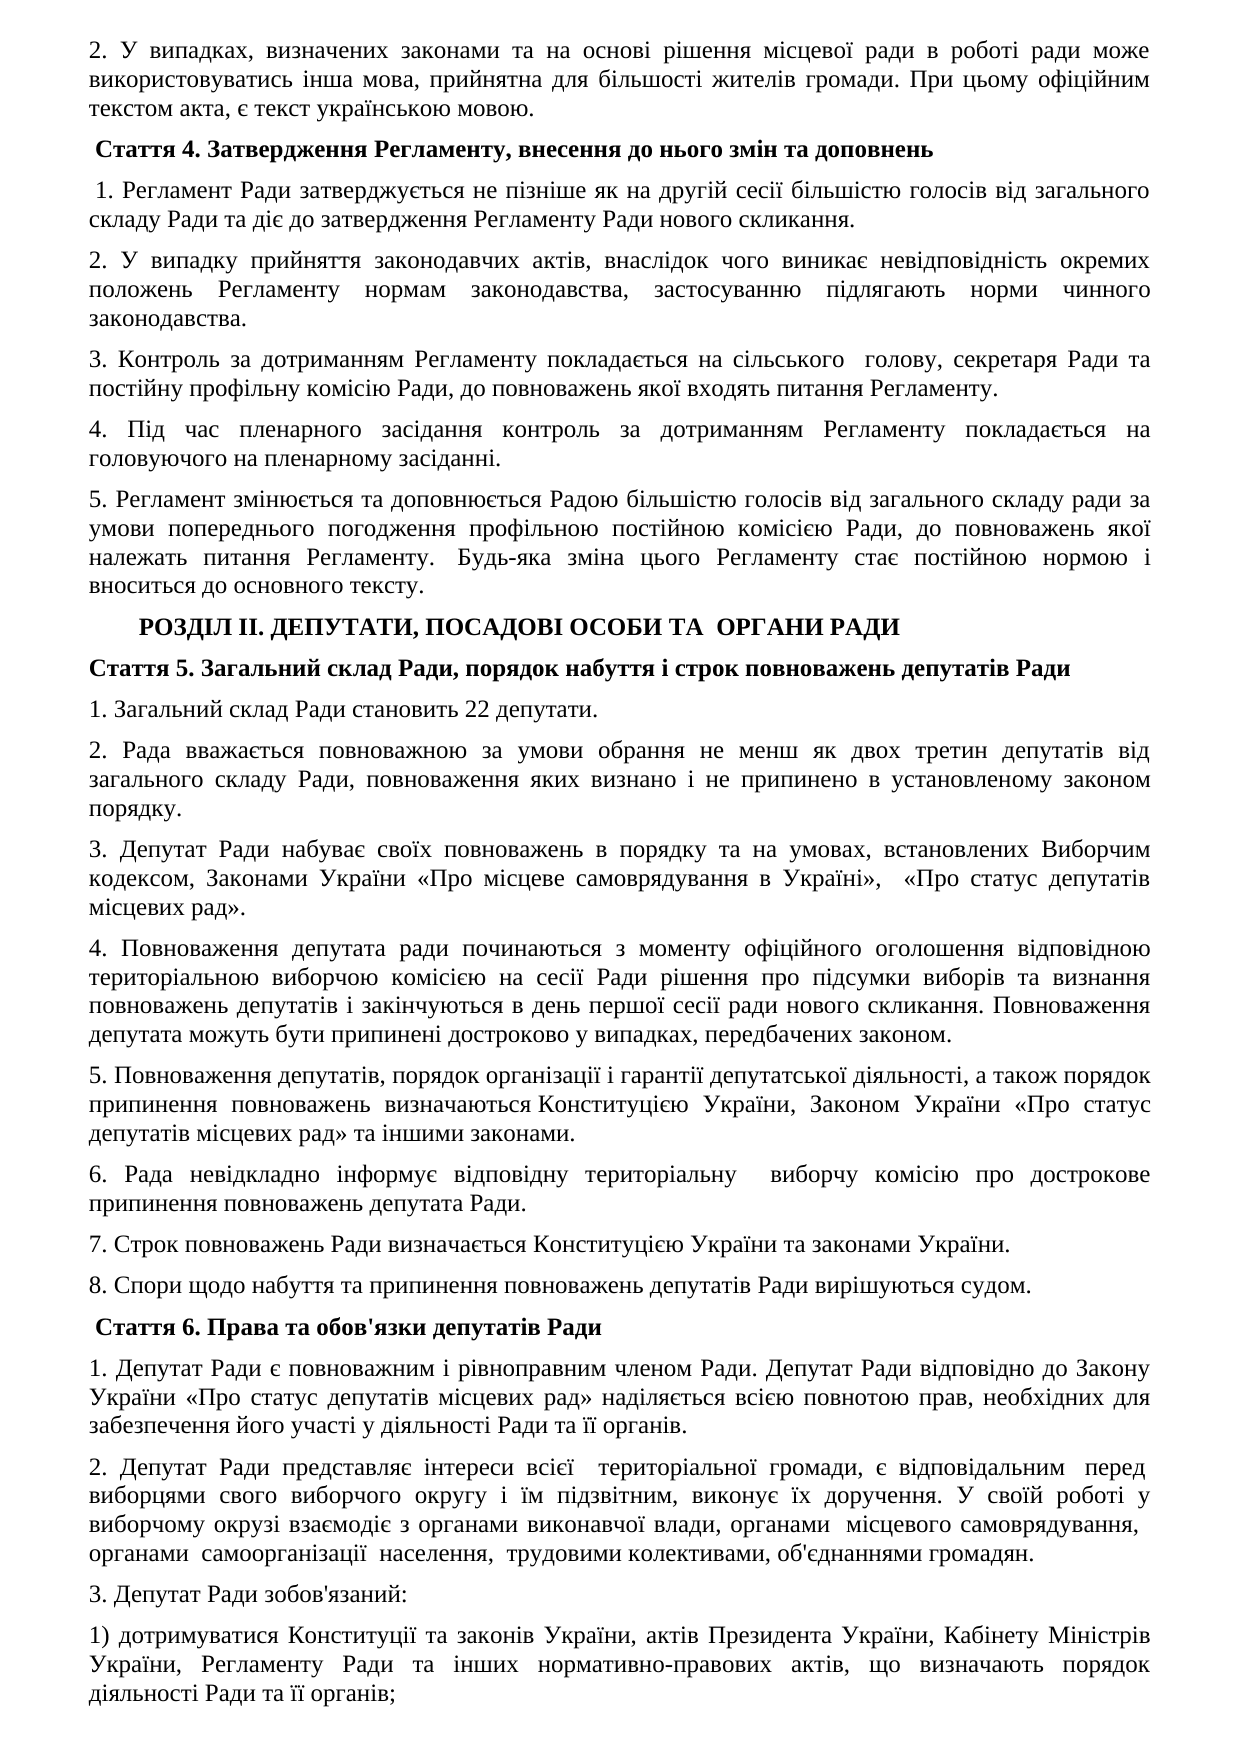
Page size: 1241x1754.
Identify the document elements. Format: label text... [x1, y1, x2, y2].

text 4. Під час пленарного засідання контроль за дотриманням Регламенту покладається на головуючого на пленарному засіданні. [89, 414, 1152, 472]
text 6. Рада невідкладно інформує відповідну територіальну виборчу комісію про дострокове припинення повноважень депутата Ради. [89, 1159, 1152, 1217]
text Стаття 5. Загальний склад Ради, порядок набуття і строк повноважень депутатів Ради [89, 653, 1152, 682]
text 1. Загальний склад Ради становить 22 депутати. [89, 694, 1152, 723]
text 1) дотримуватися Конституції та законів України, актів Президента України, Кабінету Міністрів України, Регламенту Ради та інших нормативно-правових актів, що визначають порядок діяльності Ради та її органів; [89, 1620, 1152, 1707]
text 7. Строк повноважень Ради визначається Конституцією України та законами України. [89, 1229, 1152, 1258]
text 1. Регламент Ради затверджується не пізніше як на другій сесії більшістю голосів від загального складу Ради та діє до затвердження Регламенту Ради нового скликання. [89, 175, 1152, 233]
text 3. Депутат Ради набуває своїх повноважень в порядку та на умовах, встановлених Виборчим кодексом, Законами України «Про місцеве самоврядування в Україні», «Про статус депутатів місцевих рад». [89, 834, 1152, 920]
text 2. Депутат Ради представляє інтереси всієї територіальної громади, є відповідальним перед виборцями свого виборчого округу і їм підзвітним, виконує їх доручення. У своїй роботі у виборчому окрузі взаємодіє з органами виконавчої влади, органами місцевого самоврядування, органами самоорганізації населення, трудовими колективами, об'єднаннями громадян. [89, 1452, 1152, 1567]
text Стаття 4. Затвердження Регламенту, внесення до нього змін та доповнень [89, 134, 1152, 163]
text 5. Регламент змінюється та доповнюється Радою більшістю голосів від загального складу ради за умови попереднього погодження профільною постійною комісією Ради, до повноважень якої належать питання Регламенту. Будь-яка зміна цього Регламенту стає постійною нормою і вноситься до основного тексту. [89, 484, 1152, 599]
text РОЗДІЛ II. ДЕПУТАТИ, ПОСАДОВІ ОСОБИ ТА ОРГАНИ РАДИ [89, 612, 1152, 640]
text 4. Повноваження депутата ради починаються з моменту офіційного оголошення відповідною територіальною виборчою комісією на сесії Ради рішення про підсумки виборів та визнання повноважень депутатів і закінчуються в день першої сесії ради нового скликання. Повноваження депутата можуть бути припинені достроково у випадках, передбачених законом. [89, 933, 1152, 1048]
text 3. Контроль за дотриманням Регламенту покладається на сільського голову, секретаря Ради та постійну профільну комісію Ради, до повноважень якої входять питання Регламенту. [89, 344, 1152, 402]
text 2. У випадках, визначених законами та на основі рішення місцевої ради в роботі ради може використовуватись інша мова, прийнятна для більшості жителів громади. При цьому офіційним текстом акта, є текст українською мовою. [89, 35, 1152, 122]
text 1. Депутат Ради є повноважним і рівноправним членом Ради. Депутат Ради відповідно до Закону України «Про статус депутатів місцевих рад» наділяється всією повнотою прав, необхідних для забезпечення його участі у діяльності Ради та її органів. [89, 1353, 1152, 1439]
text 5. Повноваження депутатів, порядок організації і гарантії депутатської діяльності, а також порядок припинення повноважень визначаються Конституцією України, Законом України «Про статус депутатів місцевих рад» та іншими законами. [89, 1060, 1152, 1147]
text Стаття 6. Права та обов'язки депутатів Ради [89, 1312, 1152, 1340]
text 3. Депутат Ради зобов'язаний: [89, 1579, 1152, 1608]
text 2. У випадку прийняття законодавчих актів, внаслідок чого виникає невідповідність окремих положень Регламенту нормам законодавства, застосуванню підлягають норми чинного законодавства. [89, 245, 1152, 332]
text 8. Спори щодо набуття та припинення повноважень депутатів Ради вирішуються судом. [89, 1270, 1152, 1299]
text 2. Рада вважається повноважною за умови обрання не менш як двох третин депутатів від загального складу Ради, повноваження яких визнано і не припинено в установленому законом порядку. [89, 735, 1152, 822]
